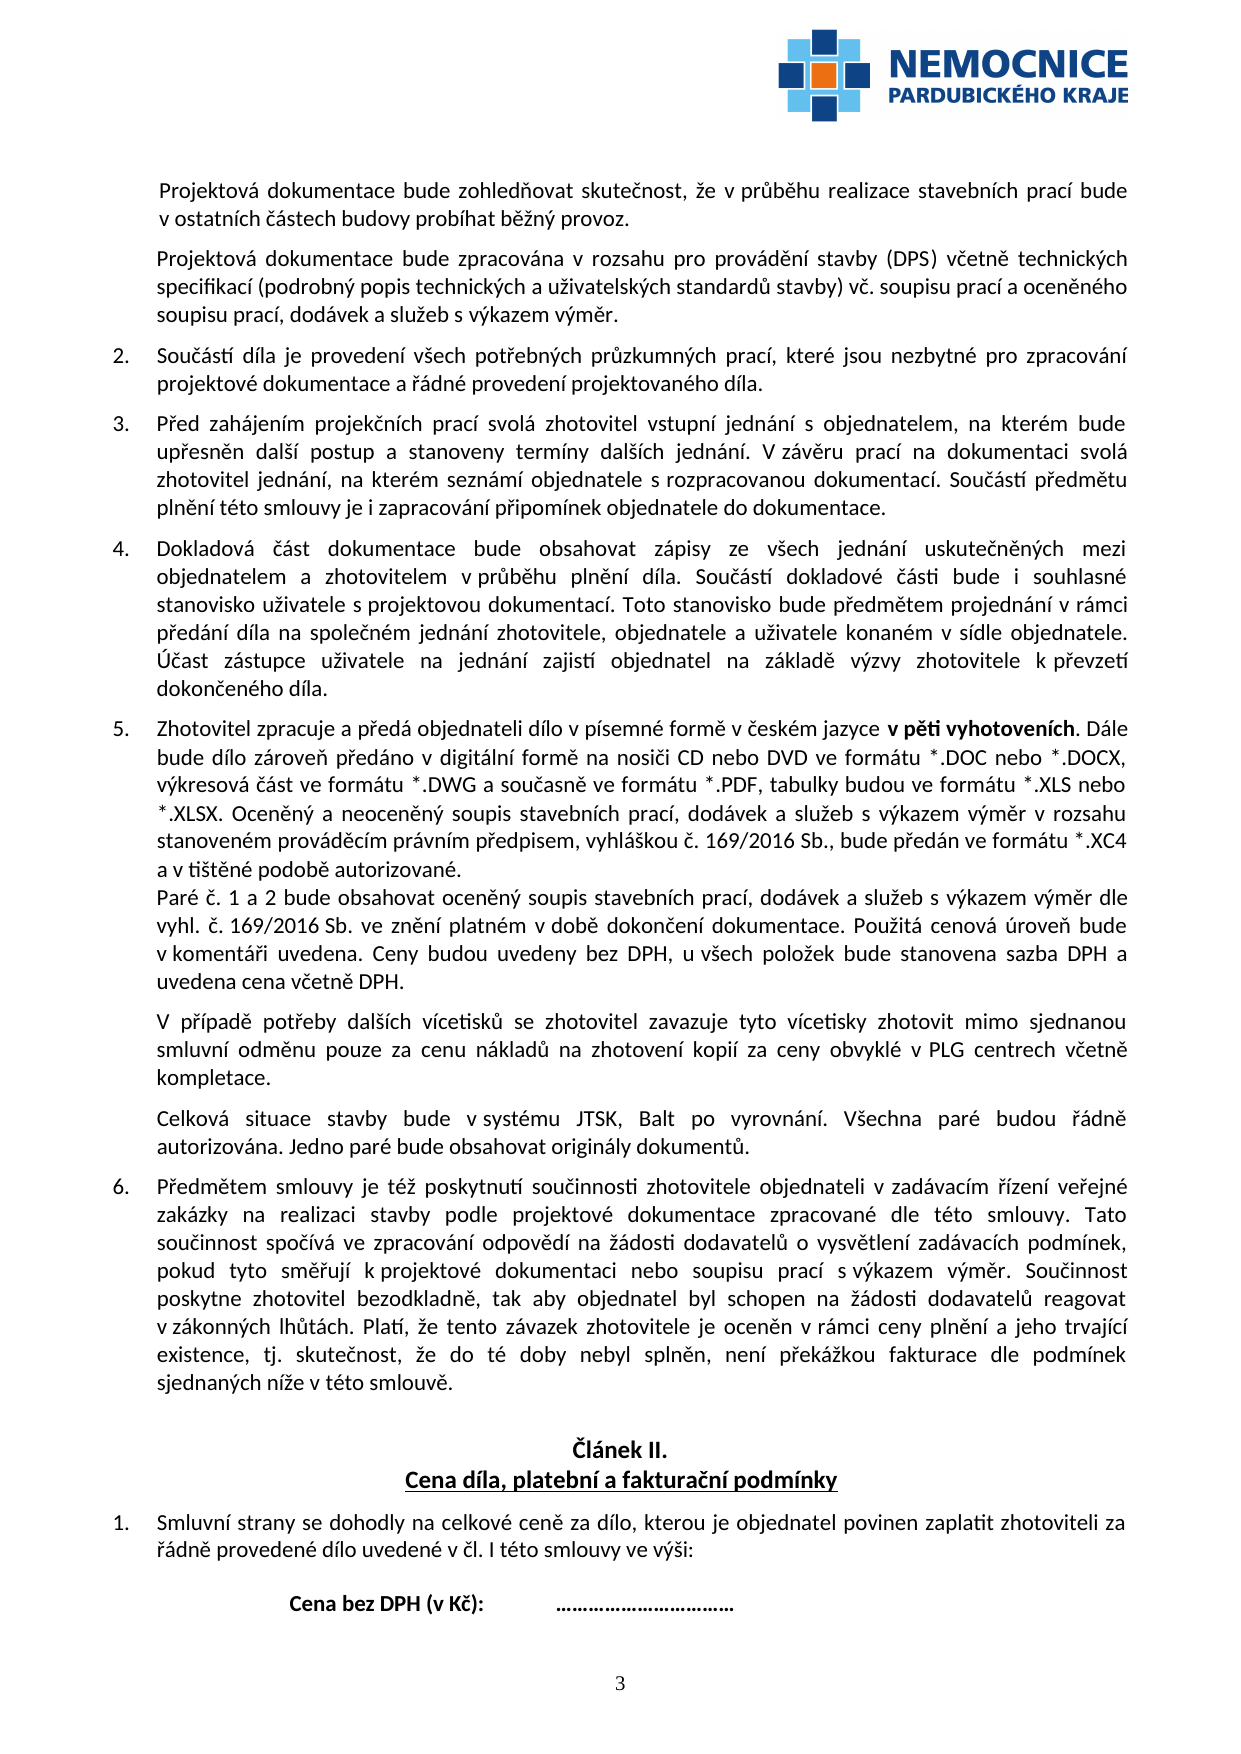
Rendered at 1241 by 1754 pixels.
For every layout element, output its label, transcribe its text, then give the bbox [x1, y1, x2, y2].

text Projektová dokumentace bude zohledňovat skutečnost, že v průběhu realizace stavebních prací bude v ostatních částech budovy probíhat běžný provoz. [159, 176, 1128, 232]
text Projektová dokumentace bude zpracována v rozsahu pro provádění stavby (DPS) včetně technických specifikací (podrobný popis technických a uživatelských standardů stavby) vč. soupisu prací a oceněného soupisu prací, dodávek a služeb s výkazem výměr. [156, 244, 1128, 328]
list Smluvní strany se dohodly na celkové ceně za dílo, kterou je objednatel povinen zaplatit zhotoviteli za řádně provedené dílo uvedené v čl. I této smlouvy ve výši: [112, 1508, 1128, 1564]
list Cena bez DPH (v Kč): …………………………… [150, 1589, 1128, 1617]
text Cena díla, platební a fakturační podmínky [112, 1464, 1130, 1495]
text Paré č. 2 bude obsahovat oceněný soupis stavebních prací, dodávek a služeb s výkazem výměr dle vyhl. č. 169/2016 Sb. ve znění platném v době dokončení dokumentace. Použitá cenová úroveň bude v komentáři uvedena. Ceny budou uvedeny bez DPH, u všech položek bude stanovena sazba DPH a uvedena cena včetně DPH. [156, 883, 1128, 995]
picture [777, 28, 1128, 123]
text V případě potřeby dalších vícetisků se zhotovitel zavazuje tyto vícetisky zhotovit mimo sjednanou smluvní odměnu pouze za cenu nákladů na zhotovení kopií za ceny obvyklé v PLG centrech včetně kompletace. [156, 1007, 1128, 1091]
list Součástí díla je provedení všech potřebných průzkumných prací, které jsou nezbytné pro zpracování projektové dokumentace a řádné provedení projektovaného díla. [112, 341, 1128, 397]
list Zhotovitel zpracuje a předá objednateli dílo v písemné formě v českém jazyce v pěti vyhotoveních. Dále bude dílo zároveň předáno v digitální formě na nosiči CD nebo DVD ve formátu *.DOC nebo *.DOCX, výkresová část ve formátu *.DWG a současně ve formátu *.PDF, tabulky budou ve formátu *.XLS nebo *.XLSX. Oceněný a neoceněný soupis stavebních prací, dodávek a služeb s výkazem výměr v rozsahu stanoveném prováděcím právním předpisem, vyhláškou č. 169/2016 Sb., bude předán ve formátu *.XC4 a v tištěné podobě autorizované. [112, 714, 1128, 883]
text Celková situace stavby bude v systému JTSK, Balt po vyrovnání. Všechna paré budou řádně autorizována. Jedno paré bude obsahovat originály dokumentů. [157, 1104, 1128, 1160]
list Dokladová část dokumentace bude obsahovat zápisy ze všech jednání uskutečněných mezi objednatelem a zhotovitelem v průběhu plnění díla. Součástí dokladové části bude i souhlasné stanovisko uživatele s projektovou dokumentací. Toto stanovisko bude předmětem projednání v rámci předání díla na společném jednání zhotovitele, objednatele a uživatele konaném v sídle objednatele. Účast zástupce uživatele na jednání zajistí objednatel na základě výzvy zhotovitele k převzetí dokončeného díla. [112, 534, 1128, 702]
list Před zahájením projekčních prací svolá zhotovitel vstupní jednání s objednatelem, na kterém bude upřesněn další postup a stanoveny termíny dalších jednání. V závěru prací na dokumentaci svolá zhotovitel jednání, na kterém seznámí objednatele s rozpracovanou dokumentací. Součástí předmětu plnění této smlouvy je i zapracování připomínek objednatele do dokumentace. [112, 409, 1128, 521]
list Předmětem smlouvy je též poskytnutí součinnosti zhotovitele objednateli v zadávacím řízení veřejné zakázky na realizaci stavby podle projektové dokumentace zpracované dle této smlouvy. Tato součinnost spočívá ve zpracování odpovědí na žádosti dodavatelů o vysvětlení zadávacích podmínek, pokud tyto směřují k projektové dokumentaci nebo soupisu prací s výkazem výměr. Součinnost poskytne zhotovitel bezodkladně, tak aby objednatel byl schopen na žádosti dodavatelů reagovat v zákonných lhůtách. Platí, že tento závazek zhotovitele je oceněn v rámci ceny plnění a jeho trvající existence, tj. skutečnost, že do té doby nebyl splněn, není překážkou fakturace dle podmínek sjednaných níže v této smlouvě. [112, 1172, 1128, 1397]
text Článek II. [112, 1434, 1128, 1464]
